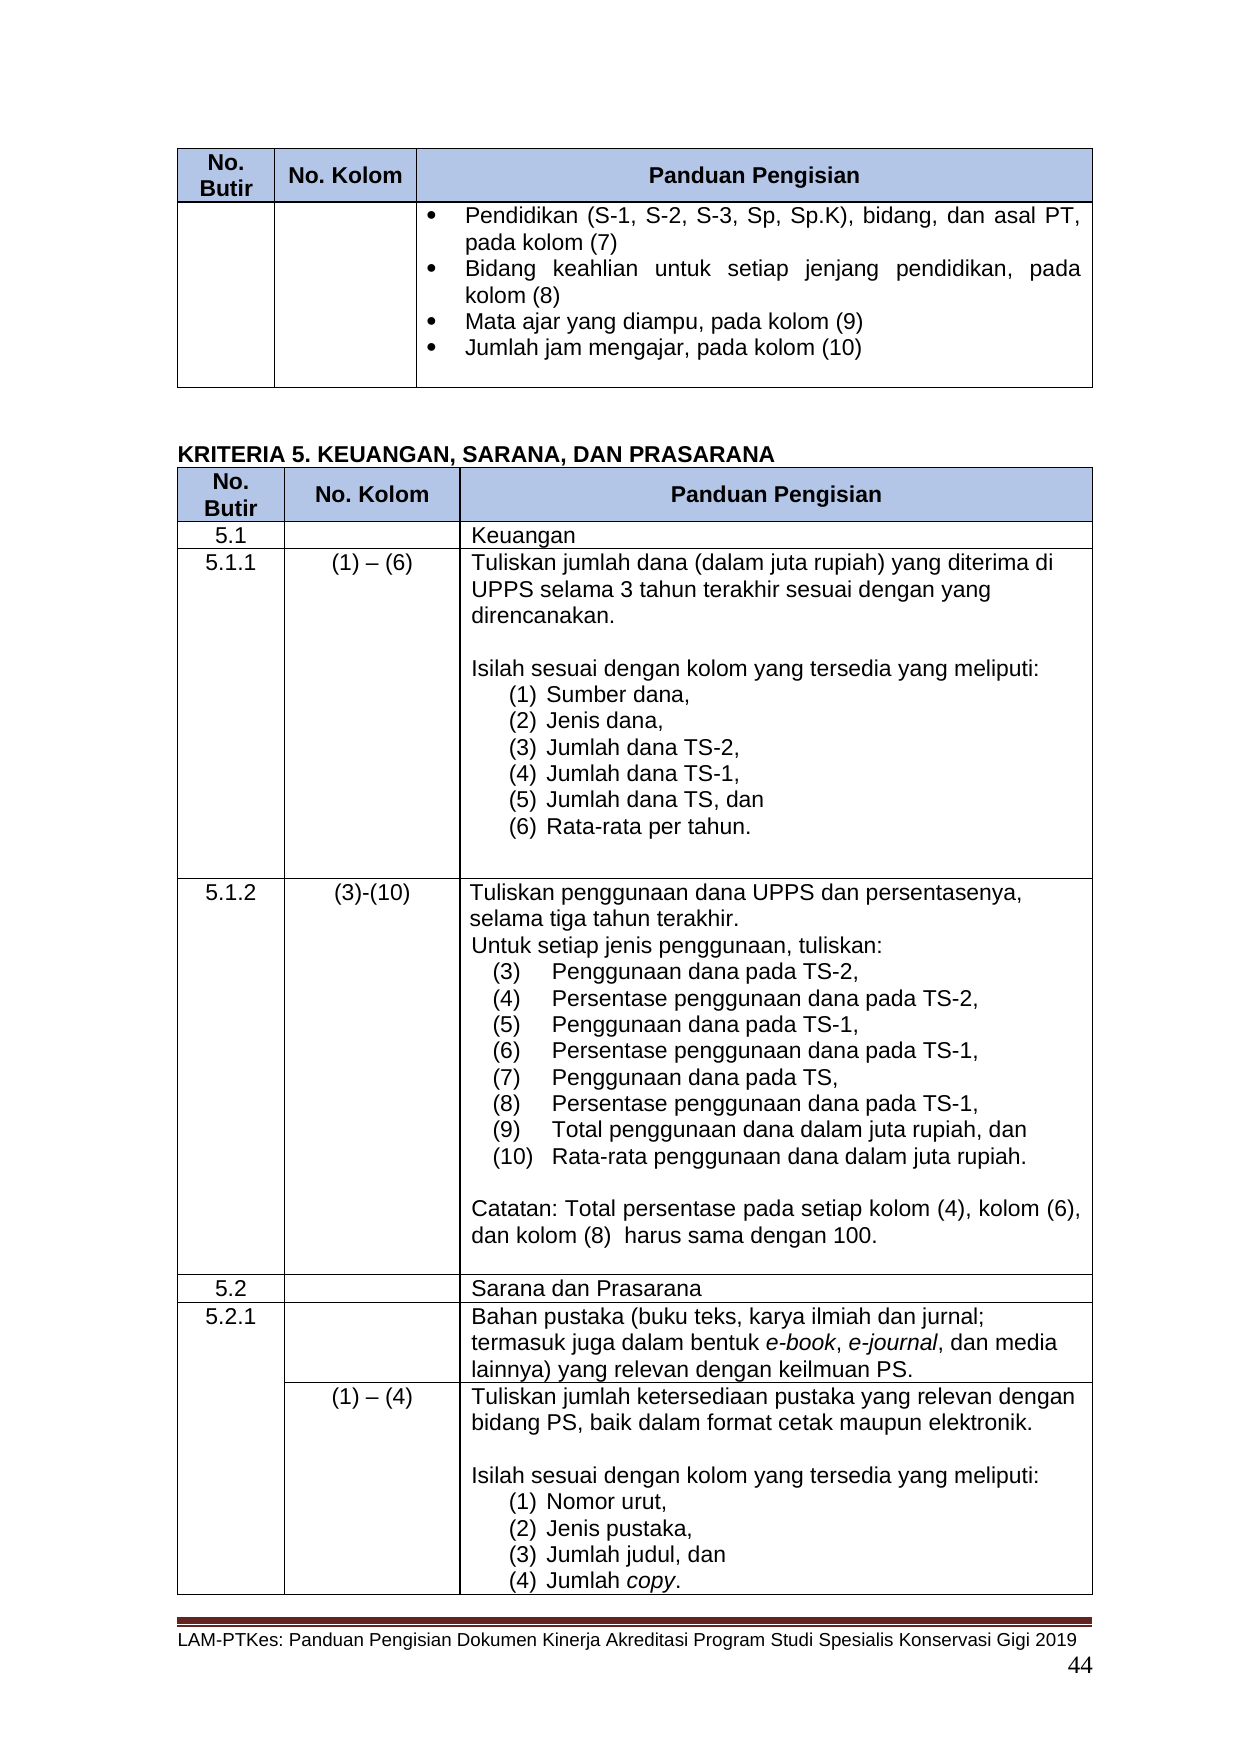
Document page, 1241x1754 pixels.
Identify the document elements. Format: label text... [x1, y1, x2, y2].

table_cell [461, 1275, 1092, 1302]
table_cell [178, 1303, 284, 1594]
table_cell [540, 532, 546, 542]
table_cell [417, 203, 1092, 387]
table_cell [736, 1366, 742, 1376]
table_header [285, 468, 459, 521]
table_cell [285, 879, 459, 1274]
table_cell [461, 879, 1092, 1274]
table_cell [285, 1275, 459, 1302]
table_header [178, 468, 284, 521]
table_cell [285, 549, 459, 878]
text KRITERIA 5. KEUANGAN, SARANA, dan PRASARANA [177, 441, 1092, 467]
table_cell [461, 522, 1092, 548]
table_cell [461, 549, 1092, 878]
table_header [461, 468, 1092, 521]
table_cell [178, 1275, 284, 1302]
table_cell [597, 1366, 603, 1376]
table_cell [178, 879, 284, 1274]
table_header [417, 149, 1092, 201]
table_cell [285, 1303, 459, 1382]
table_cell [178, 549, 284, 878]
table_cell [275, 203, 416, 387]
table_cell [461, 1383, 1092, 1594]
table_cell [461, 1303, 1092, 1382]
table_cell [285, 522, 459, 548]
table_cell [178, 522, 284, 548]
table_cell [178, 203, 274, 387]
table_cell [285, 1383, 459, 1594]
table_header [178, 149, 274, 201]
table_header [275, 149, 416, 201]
